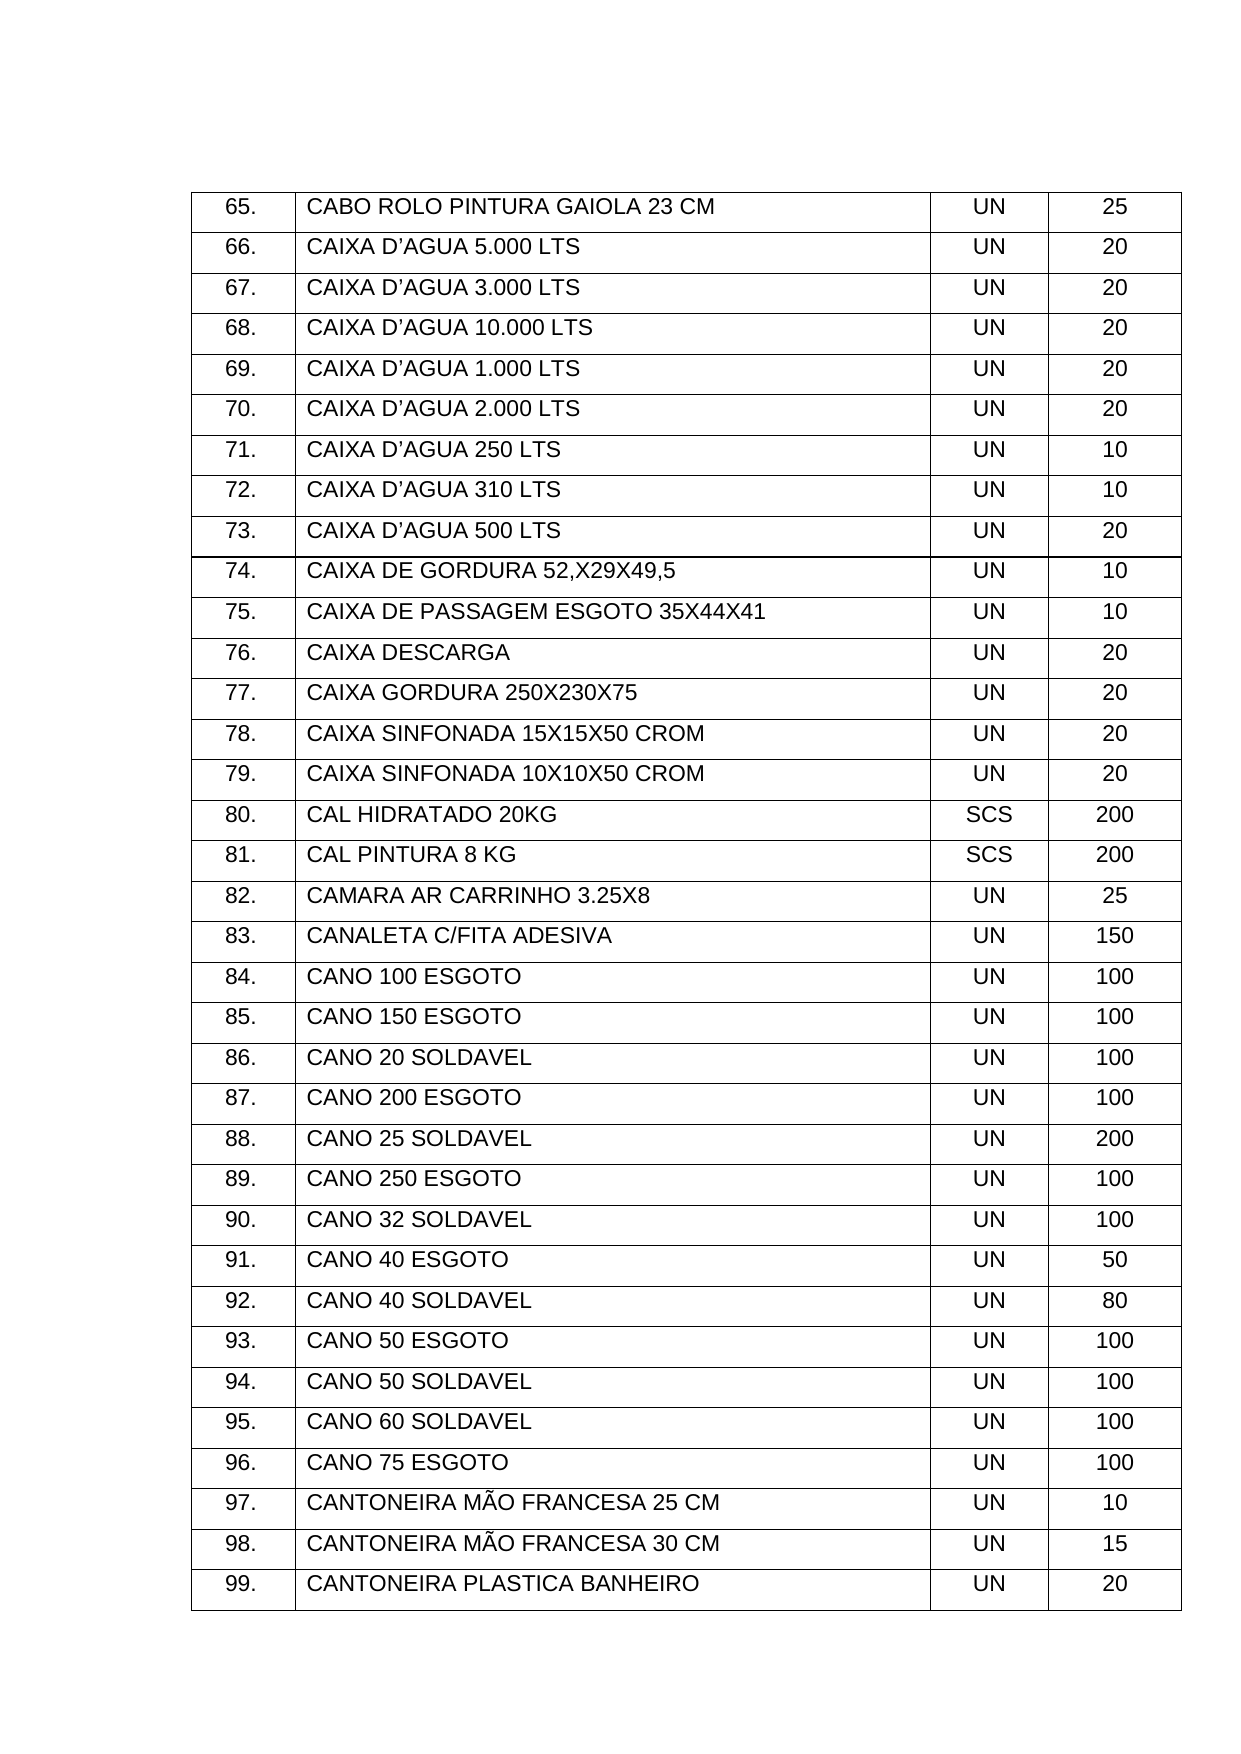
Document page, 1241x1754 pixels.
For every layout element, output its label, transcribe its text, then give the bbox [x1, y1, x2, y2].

table_cell [192, 1044, 295, 1083]
table_cell [192, 1206, 295, 1245]
table_cell 100 [1049, 1449, 1181, 1488]
table_cell CANO 40 SOLDAVEL [296, 1287, 930, 1326]
table_cell CANALETA C/FITA ADESIVA [296, 922, 930, 962]
table_cell CANO 32 SOLDAVEL [296, 1206, 930, 1245]
table_cell CAL PINTURA 8 KG [296, 841, 930, 881]
table_cell CAIXA D’AGUA 1.000 LTS [296, 355, 930, 394]
table_cell CAIXA SINFONADA 15X15X50 CROM [296, 720, 930, 759]
table_cell CAIXA D’AGUA 2.000 LTS [296, 395, 930, 435]
table_cell [192, 1246, 295, 1286]
table_cell [192, 1003, 295, 1043]
table_cell 100 [1049, 963, 1181, 1002]
table_cell 100 [1049, 1084, 1181, 1124]
table_cell CABO ROLO PINTURA GAIOLA 23 CM [296, 193, 930, 232]
table_cell 10 [1049, 476, 1181, 516]
table_cell UN [931, 395, 1048, 435]
table_cell CANO 75 ESGOTO [296, 1449, 930, 1488]
table_cell [192, 1287, 295, 1326]
table_cell UN [931, 476, 1048, 516]
table_cell UN [931, 193, 1048, 232]
table_cell UN [931, 598, 1048, 637]
table_cell CANTONEIRA MÃO FRANCESA 30 CM [296, 1530, 930, 1569]
table_cell UN [931, 1368, 1048, 1407]
table_cell CANO 25 SOLDAVEL [296, 1125, 930, 1164]
table_cell CAIXA D’AGUA 10.000 LTS [296, 314, 930, 354]
table_cell CANTONEIRA MÃO FRANCESA 25 CM [296, 1489, 930, 1529]
table_cell CAMARA AR CARRINHO 3.25X8 [296, 882, 930, 921]
table_cell [192, 598, 295, 637]
table_cell 100 [1049, 1206, 1181, 1245]
table_cell UN [931, 1206, 1048, 1245]
table_cell UN [931, 963, 1048, 1002]
table_cell CANO 40 ESGOTO [296, 1246, 930, 1286]
table_cell 25 [1049, 882, 1181, 921]
table_cell CANO 60 SOLDAVEL [296, 1408, 930, 1448]
table_cell 200 [1049, 841, 1181, 881]
table_cell 10 [1049, 598, 1181, 637]
table_cell CANO 50 SOLDAVEL [296, 1368, 930, 1407]
table_cell 50 [1049, 1246, 1181, 1286]
table_cell CANO 20 SOLDAVEL [296, 1044, 930, 1083]
table_cell UN [931, 1287, 1048, 1326]
table_cell CANO 50 ESGOTO [296, 1327, 930, 1367]
table_cell [192, 922, 295, 962]
table_cell 100 [1049, 1044, 1181, 1083]
table_cell UN [931, 1003, 1048, 1043]
table_cell [192, 436, 295, 475]
table_cell 100 [1049, 1165, 1181, 1205]
table_cell CAIXA SINFONADA 10X10X50 CROM [296, 760, 930, 799]
table_cell [192, 1165, 295, 1205]
table_cell UN [931, 1125, 1048, 1164]
table_cell UN [931, 882, 1048, 921]
table_cell UN [931, 1570, 1048, 1610]
table_cell CAIXA D’AGUA 250 LTS [296, 436, 930, 475]
table_cell [192, 801, 295, 840]
table_cell SCS [931, 801, 1048, 840]
table_cell 80 [1049, 1287, 1181, 1326]
table_cell CAIXA GORDURA 250X230X75 [296, 679, 930, 718]
table_cell 200 [1049, 1125, 1181, 1164]
table_cell 200 [1049, 801, 1181, 840]
table_cell UN [931, 1530, 1048, 1569]
table_cell UN [931, 517, 1048, 556]
table_cell 100 [1049, 1327, 1181, 1367]
table_cell [192, 355, 295, 394]
table_cell CANTONEIRA PLASTICA BANHEIRO [296, 1570, 930, 1610]
table_cell UN [931, 355, 1048, 394]
table_cell [192, 963, 295, 1002]
table_cell UN [931, 274, 1048, 313]
table_cell 20 [1049, 760, 1181, 799]
table_cell UN [931, 1165, 1048, 1205]
table_cell UN [931, 760, 1048, 799]
table_cell [192, 476, 295, 516]
table_cell 20 [1049, 639, 1181, 678]
table_cell UN [931, 720, 1048, 759]
table_cell CANO 250 ESGOTO [296, 1165, 930, 1205]
table_cell [192, 1084, 295, 1124]
table_cell CAIXA D’AGUA 3.000 LTS [296, 274, 930, 313]
table_cell [192, 1408, 295, 1448]
table_cell 20 [1049, 314, 1181, 354]
table_cell [192, 679, 295, 718]
table_cell UN [931, 233, 1048, 273]
table_cell CAIXA DESCARGA [296, 639, 930, 678]
table_cell 150 [1049, 922, 1181, 962]
table_cell UN [931, 1449, 1048, 1488]
table_cell [192, 274, 295, 313]
table_cell 20 [1049, 1570, 1181, 1610]
table_cell 20 [1049, 233, 1181, 273]
table_cell [192, 1530, 295, 1569]
table_cell CANO 150 ESGOTO [296, 1003, 930, 1043]
table_cell 20 [1049, 274, 1181, 313]
table_cell SCS [931, 841, 1048, 881]
table_cell 10 [1049, 558, 1181, 597]
table_cell [192, 1327, 295, 1367]
table_cell CAIXA D’AGUA 5.000 LTS [296, 233, 930, 273]
table_cell UN [931, 1489, 1048, 1529]
table_cell 100 [1049, 1408, 1181, 1448]
table_cell 20 [1049, 355, 1181, 394]
table_cell 15 [1049, 1530, 1181, 1569]
table_cell UN [931, 679, 1048, 718]
table_cell UN [931, 1044, 1048, 1083]
table_cell UN [931, 1408, 1048, 1448]
table_cell UN [931, 558, 1048, 597]
table_cell CANO 200 ESGOTO [296, 1084, 930, 1124]
table_cell [192, 1125, 295, 1164]
table_cell [192, 882, 295, 921]
table_cell [192, 720, 295, 759]
table_cell [192, 1570, 295, 1610]
table_cell CAIXA D’AGUA 500 LTS [296, 517, 930, 556]
table_cell UN [931, 1327, 1048, 1367]
table_cell [192, 760, 295, 799]
table_cell [192, 558, 295, 597]
table_cell [192, 395, 295, 435]
table_cell UN [931, 314, 1048, 354]
table_cell CAIXA D’AGUA 310 LTS [296, 476, 930, 516]
table_cell 100 [1049, 1368, 1181, 1407]
table_cell UN [931, 922, 1048, 962]
table_cell UN [931, 639, 1048, 678]
table_cell CAL HIDRATADO 20KG [296, 801, 930, 840]
table_cell CANO 100 ESGOTO [296, 963, 930, 1002]
table_cell [192, 841, 295, 881]
table_cell 10 [1049, 1489, 1181, 1529]
table_cell 20 [1049, 395, 1181, 435]
table_cell 100 [1049, 1003, 1181, 1043]
table_cell 25 [1049, 193, 1181, 232]
table_cell 20 [1049, 679, 1181, 718]
table_cell [192, 314, 295, 354]
table_cell [192, 1449, 295, 1488]
table_cell [192, 1368, 295, 1407]
table_cell UN [931, 1246, 1048, 1286]
table_cell [192, 1489, 295, 1529]
table_cell UN [931, 436, 1048, 475]
table_cell CAIXA DE PASSAGEM ESGOTO 35X44X41 [296, 598, 930, 637]
table_cell UN [931, 1084, 1048, 1124]
table_cell 10 [1049, 436, 1181, 475]
table_cell [192, 233, 295, 273]
table_cell 20 [1049, 517, 1181, 556]
table_cell [192, 193, 295, 232]
table_cell [192, 517, 295, 556]
table_cell CAIXA DE GORDURA 52,X29X49,5 [296, 558, 930, 597]
table_cell 20 [1049, 720, 1181, 759]
table_cell [192, 639, 295, 678]
